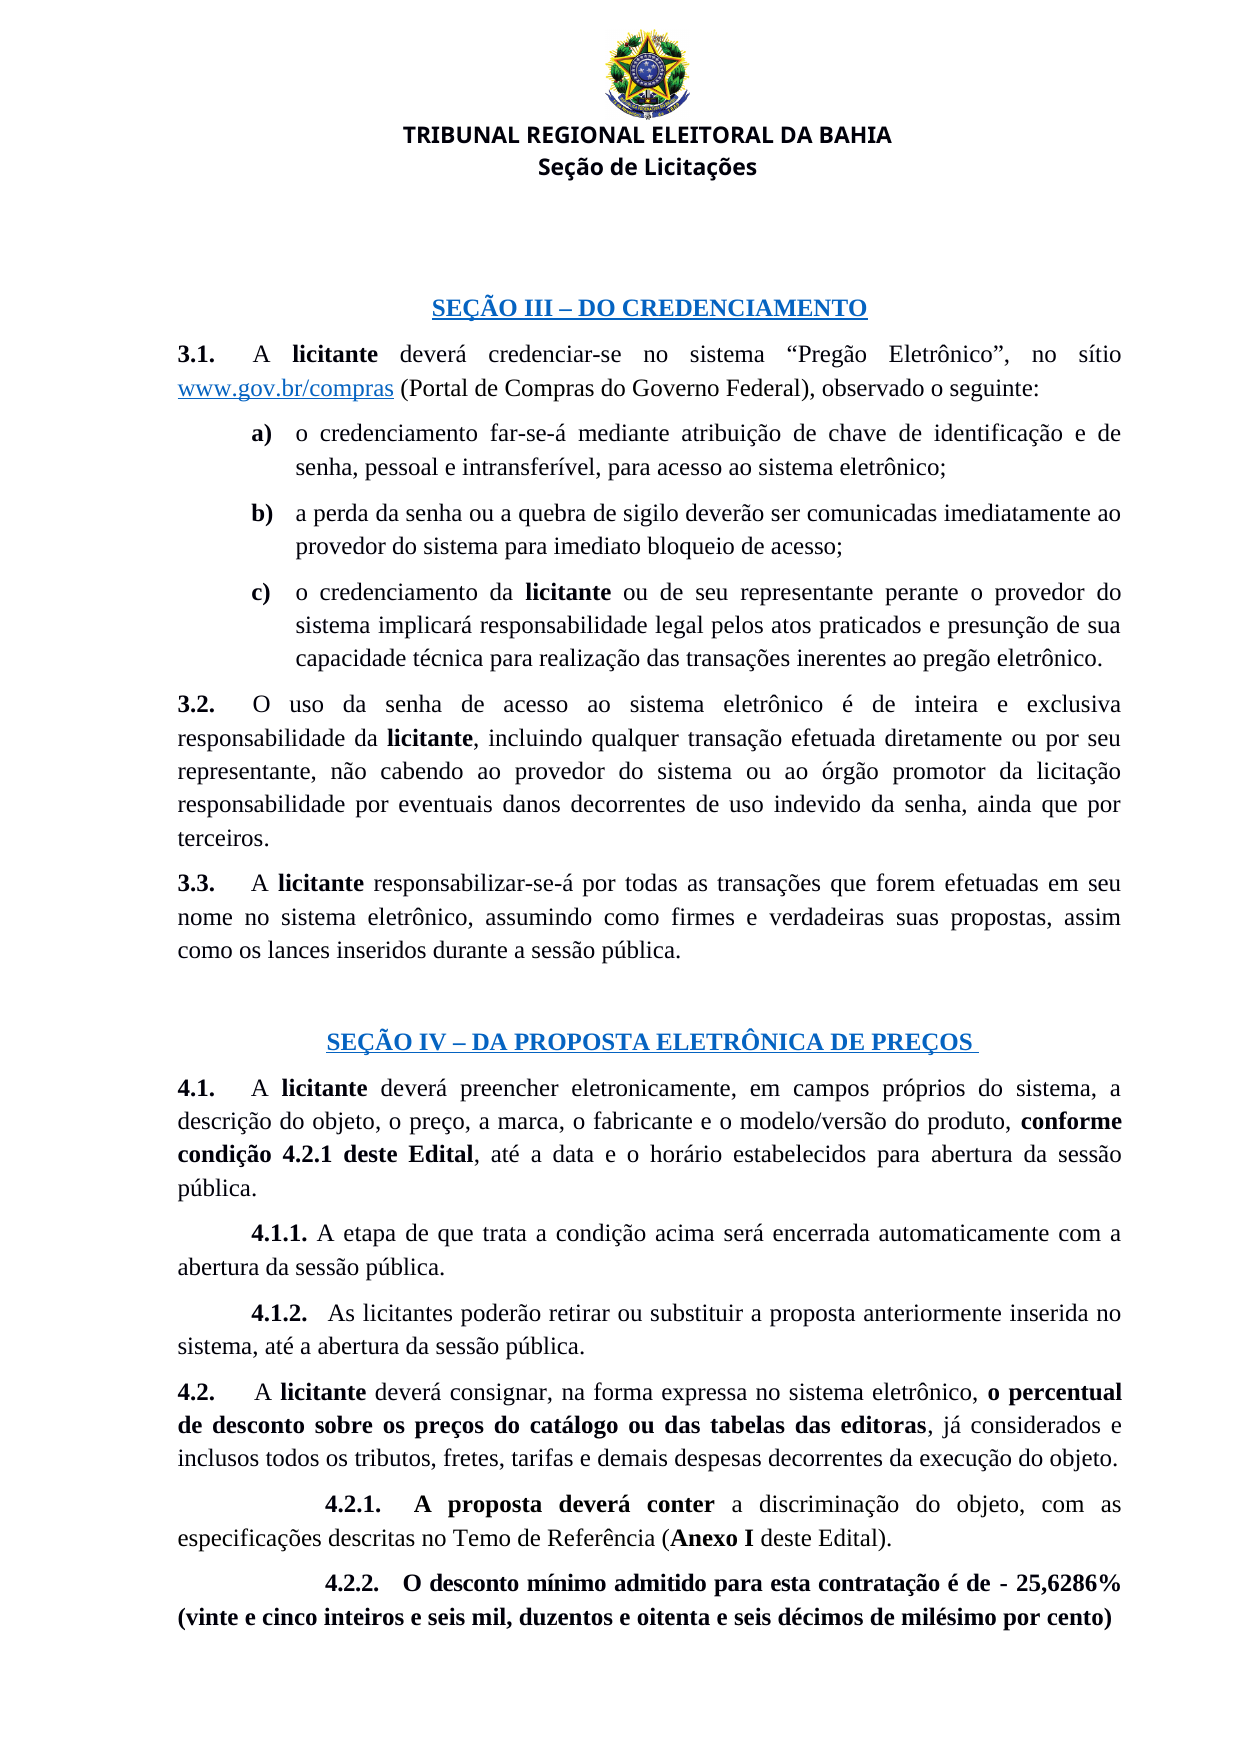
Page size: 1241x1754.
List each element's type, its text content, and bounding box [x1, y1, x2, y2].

text SEÇÃO III – DO CREDENCIAMENTO [177, 290, 1122, 323]
list a perda da senha ou a quebra de sigilo deverão ser comunicadas imediatamente ao provedor do sistema para imediato bloqueio de acesso; [251, 494, 1122, 561]
text 4.1. A licitante deverá preencher eletronicamente, em campos próprios do sistema, a descrição do objeto, o preço, a marca, o fabricante e o modelo/versão do produto, conforme condição 4.2.1 deste Edital, até a data e o horário estabelecidos para abertura da sessão pública. [177, 1069, 1122, 1203]
list o credenciamento far-se-á mediante atribuição de chave de identificação e de senha, pessoal e intransferível, para acesso ao sistema eletrônico; [251, 415, 1122, 482]
text SEÇÃO IV – DA PROPOSTA ELETRÔNICA DE PREÇOS [177, 1023, 1122, 1057]
text 4.2. A licitante deverá consignar, na forma expressa no sistema eletrônico, o percentual de desconto sobre os preços do catálogo ou das tabelas das editoras, já considerados e inclusos todos os tributos, fretes, tarifas e demais despesas decorrentes da execução do objeto. [177, 1373, 1122, 1473]
text 4.1.1. A etapa de que trata a condição acima será encerrada automaticamente com a abertura da sessão pública. [177, 1215, 1122, 1282]
text 3.2. O uso da senha de acesso ao sistema eletrônico é de inteira e exclusiva responsabilidade da licitante, incluindo qualquer transação efetuada diretamente ou por seu representante, não cabendo ao provedor do sistema ou ao órgão promotor da licitação responsabilidade por eventuais danos decorrentes de uso indevido da senha, ainda que por terceiros. [177, 686, 1122, 853]
text 4.2.2. O desconto mínimo admitido para esta contratação é de - 25,6286% (vinte e cinco inteiros e seis mil, duzentos e oitenta e seis décimos de milésimo por cento) [177, 1565, 1122, 1632]
text 4.2.1. A proposta deverá conter a discriminação do objeto, com as especificações descritas no Temo de Referência (Anexo I deste Edital). [177, 1486, 1122, 1553]
list o credenciamento da licitante ou de seu representante perante o provedor do sistema implicará responsabilidade legal pelos atos praticados e presunção de sua capacidade técnica para realização das transações inerentes ao pregão eletrônico. [251, 573, 1122, 673]
text 3.3. A licitante responsabilizar-se-á por todas as transações que forem efetuadas em seu nome no sistema eletrônico, assumindo como firmes e verdadeiras suas propostas, assim como os lances inseridos durante a sessão pública. [177, 865, 1122, 965]
text 3.1. A licitante deverá credenciar-se no sistema “Pregão Eletrônico”, no sítio www.gov.br/compras (Portal de Compras do Governo Federal), observado o seguinte: [177, 336, 1122, 403]
text 4.1.2. As licitantes poderão retirar ou substituir a proposta anteriormente inserida no sistema, até a abertura da sessão pública. [177, 1294, 1122, 1361]
